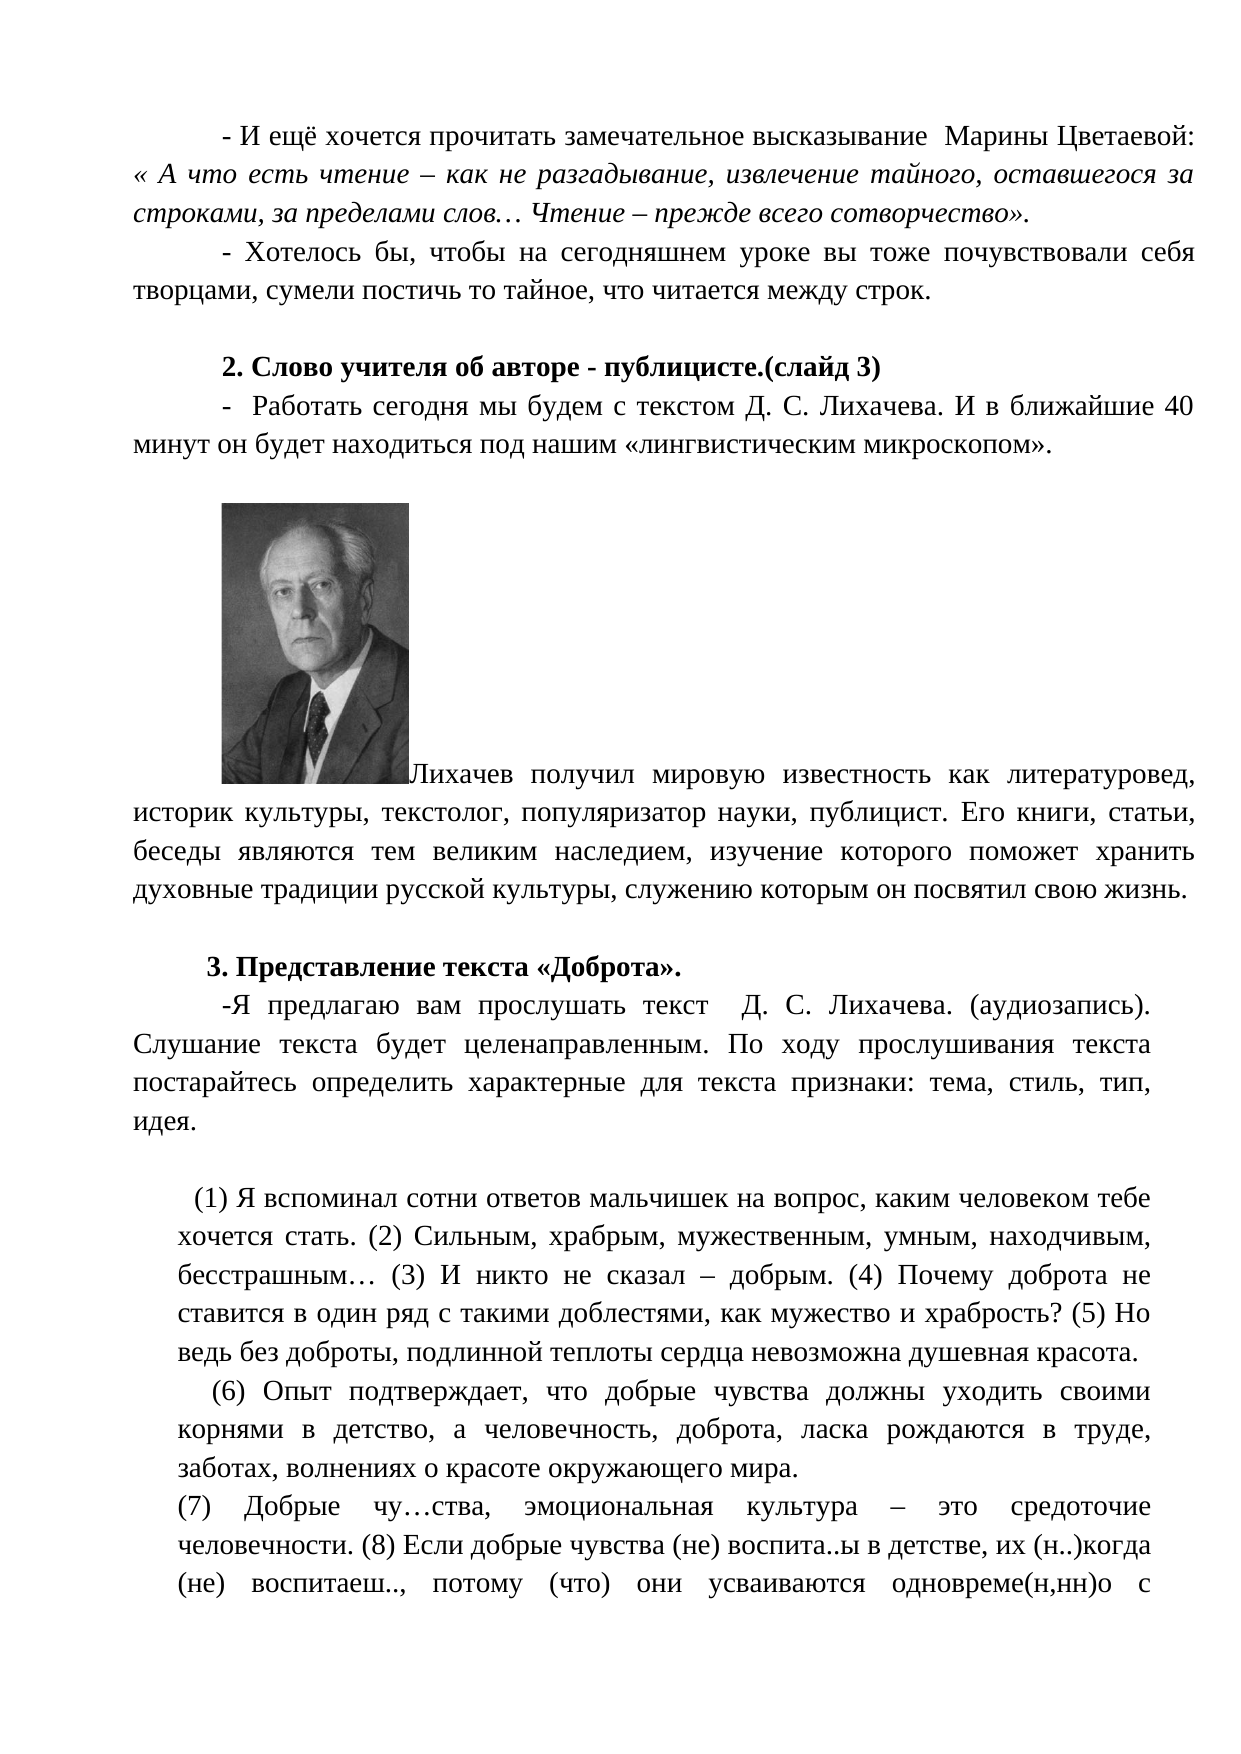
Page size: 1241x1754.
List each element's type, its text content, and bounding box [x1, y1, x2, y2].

picture [221, 503, 409, 784]
text - Хотелось бы, чтобы на сегодняшнем уроке вы тоже почувствовали себя творцами, сумели постичь то тайное, что читается между строк. [133, 234, 1196, 306]
text 3. Представление текста «Доброта». [177, 949, 1152, 982]
text 2. Слово учителя об авторе - публицисте.(слайд 3) [133, 349, 1196, 383]
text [177, 1488, 1152, 1599]
text -Я предлагаю вам прослушать текст Д. С. Лихачева. (аудиозапись). Слушание текста будет целенаправленным. По ходу прослушивания текста постарайтесь определить характерные для текста признаки: тема, стиль, тип, идея. [133, 987, 1152, 1136]
text (1) Я вспоминал сотни ответов мальчишек на вопрос, каким человеком тебе хочется стать. (2) Сильным, храбрым, мужественным, умным, находчивым, бесстрашным… (3) И никто не сказал – добрым. (4) Почему доброта не ставится в один ряд с такими доблестями, как мужество и храбрость? (5) Но ведь без доброты, подлинной теплоты сердца невозможна душевная красота. [177, 1180, 1152, 1368]
text - И ещё хочется прочитать замечательное высказывание Марины Цветаевой: « А что есть чтение – как не разгадывание, извлечение тайного, оставшегося за строками, за пределами слов… Чтение – прежде всего сотворчество». [133, 118, 1196, 229]
text (6) Опыт подтверждает, что добрые чувства должны уходить своими корнями в детство, а человечность, доброта, ласка рождаются в труде, заботах, волнениях о красоте окружающего мира. [177, 1373, 1152, 1483]
text - Работать сегодня мы будем с текстом Д. С. Лихачева. И в ближайшие 40 минут он будет находиться под нашим «лингвистическим микроскопом». [133, 388, 1196, 460]
text Лихачев получил мировую известность как литературовед, историк культуры, текстолог, популяризатор науки, публицист. Его книги, статьи, беседы являются тем великим наследием, изучение которого поможет хранить духовные традиции русской культуры, служению которым он посвятил свою жизнь. [133, 503, 1196, 905]
